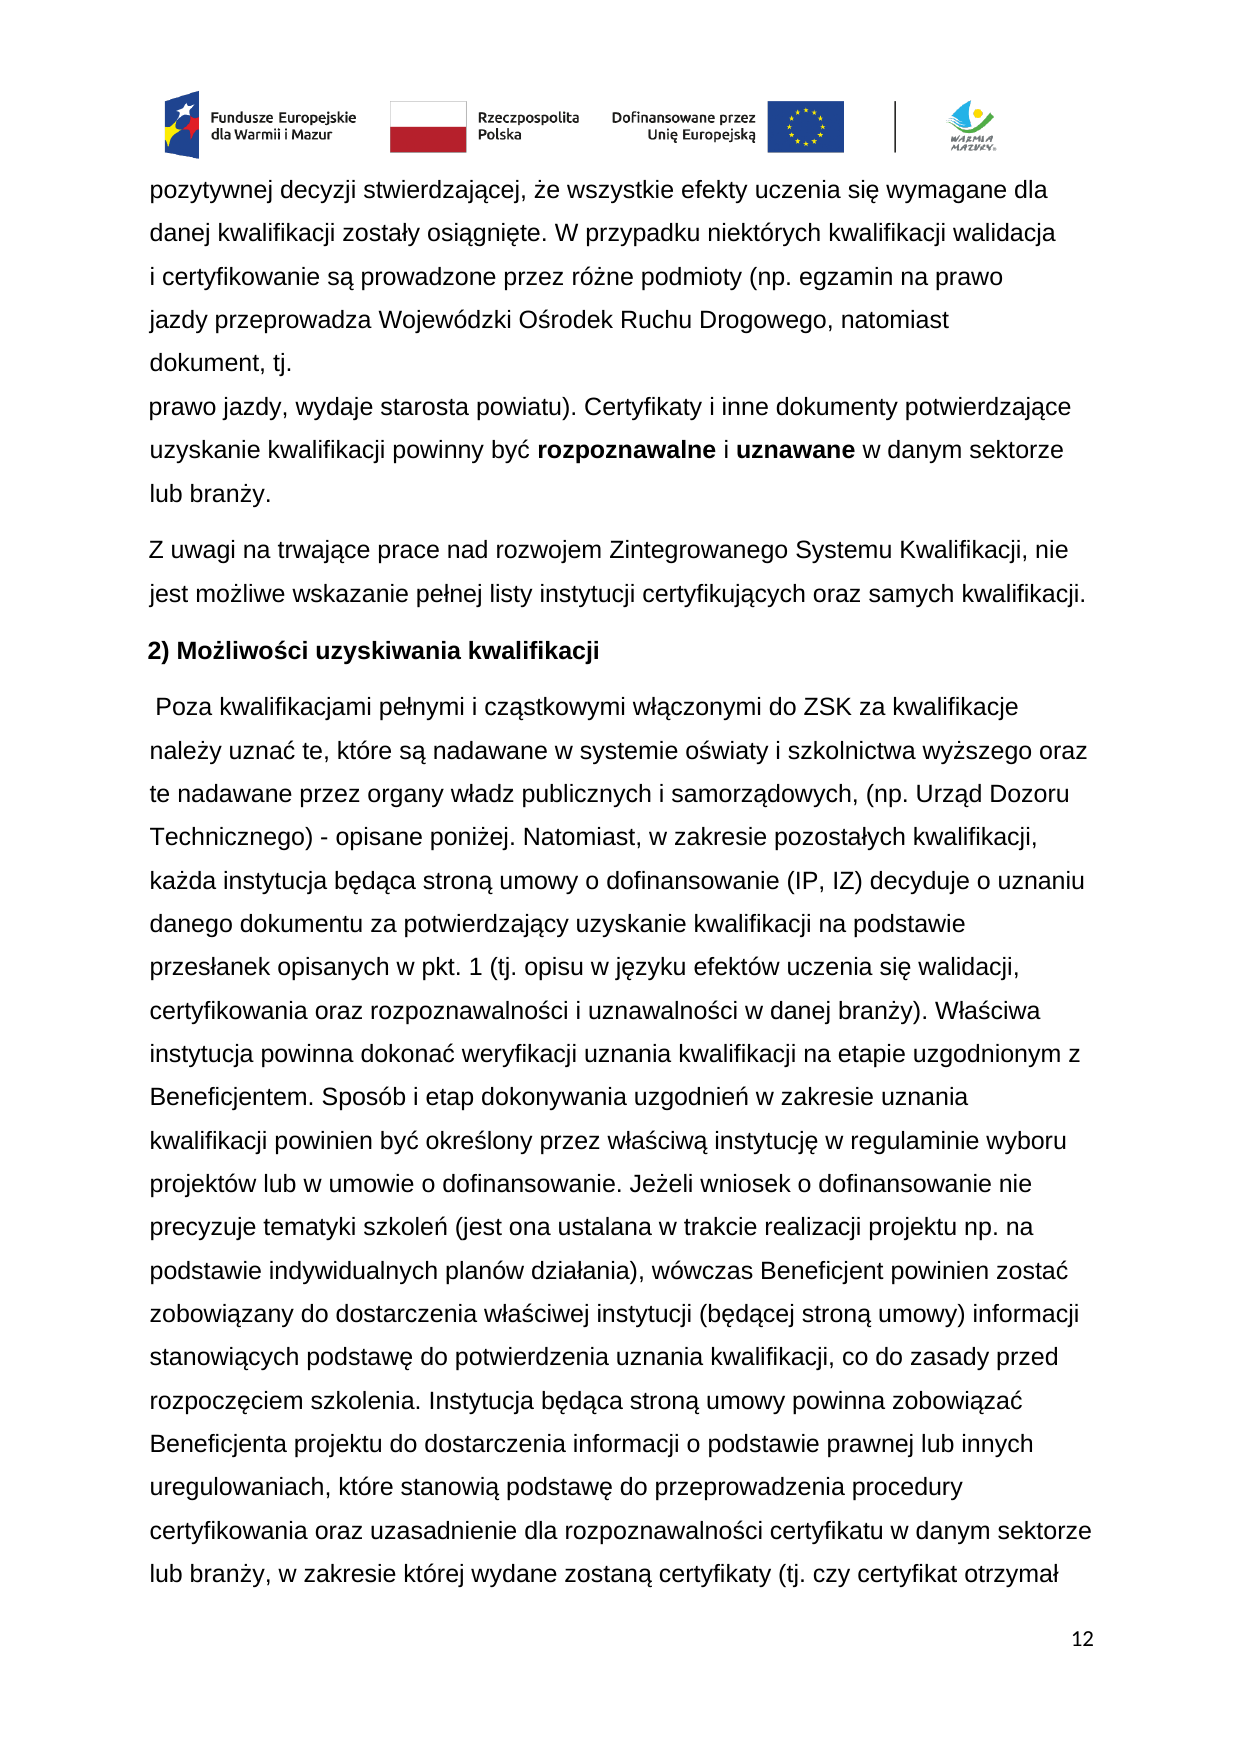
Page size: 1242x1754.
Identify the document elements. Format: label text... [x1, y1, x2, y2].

text 2) Możliwości uzyskiwania kwalifikacji [147, 636, 1092, 665]
text prawo jazdy, wydaje starosta powiatu). Certyfikaty i inne dokumenty potwierdzające uzyskanie kwalifikacji powinny być rozpoznawalne i uznawane w danym sektorze lub branży. [148, 392, 1093, 508]
picture [148, 73, 1089, 175]
text Z uwagi na trwające prace nad rozwojem Zintegrowanego Systemu Kwalifikacji, nie jest możliwe wskazanie pełnej listy instytucji certyfikujących oraz samych kwalifikacji. [148, 535, 1093, 608]
